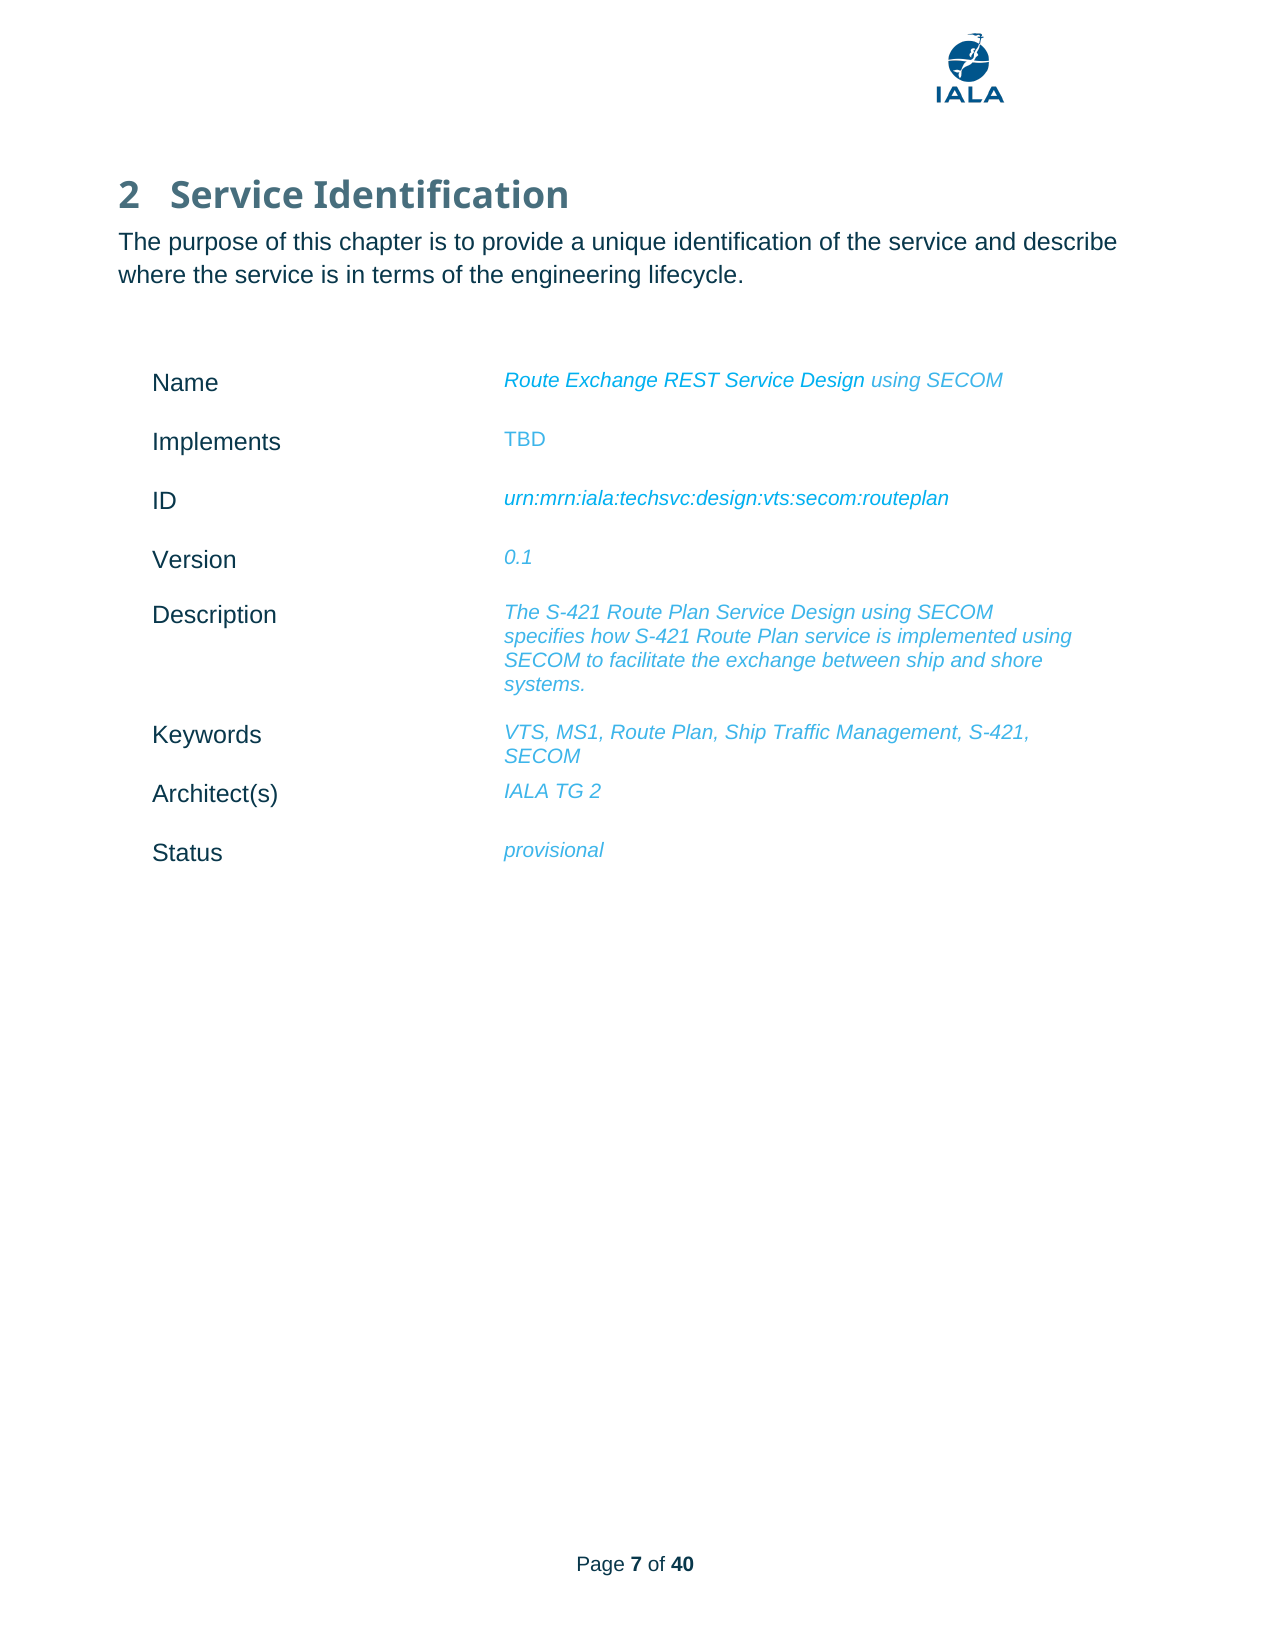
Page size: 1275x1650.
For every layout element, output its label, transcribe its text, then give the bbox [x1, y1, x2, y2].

table_cell 0.1 [481, 545, 1100, 600]
table_cell VTS, MS1, Route Plan, Ship Traffic Management, S-421, SECOM [481, 720, 1100, 779]
table_cell Keywords [129, 720, 481, 779]
table_cell The S-421 Route Plan Service Design using SECOM specifies how S-421 Route Plan service is implemented using SECOM to facilitate the exchange between ship and shore systems. [481, 600, 1100, 720]
table_cell Description [129, 600, 481, 720]
table_header Route Exchange REST Service Design using SECOM [481, 368, 1100, 427]
table_header Name [129, 368, 481, 427]
table_cell urn:mrn:iala:techsvc:design:vts:secom:routeplan [481, 486, 1100, 545]
table_cell Architect(s) [129, 779, 481, 838]
table_cell TBD [481, 427, 1100, 486]
table_cell ID [129, 486, 481, 545]
table_cell provisional [481, 838, 1100, 897]
table_cell Implements [129, 427, 481, 486]
subtitle Service Identification [118, 168, 1152, 219]
table_cell Status [129, 838, 481, 897]
picture [921, 25, 1016, 118]
text The purpose of this chapter is to provide a unique identification of the service and describe where the service is in terms of the engineering lifecycle. [118, 227, 1152, 289]
table_cell Version [129, 545, 481, 600]
table_cell IALA TG 2 [481, 779, 1100, 838]
